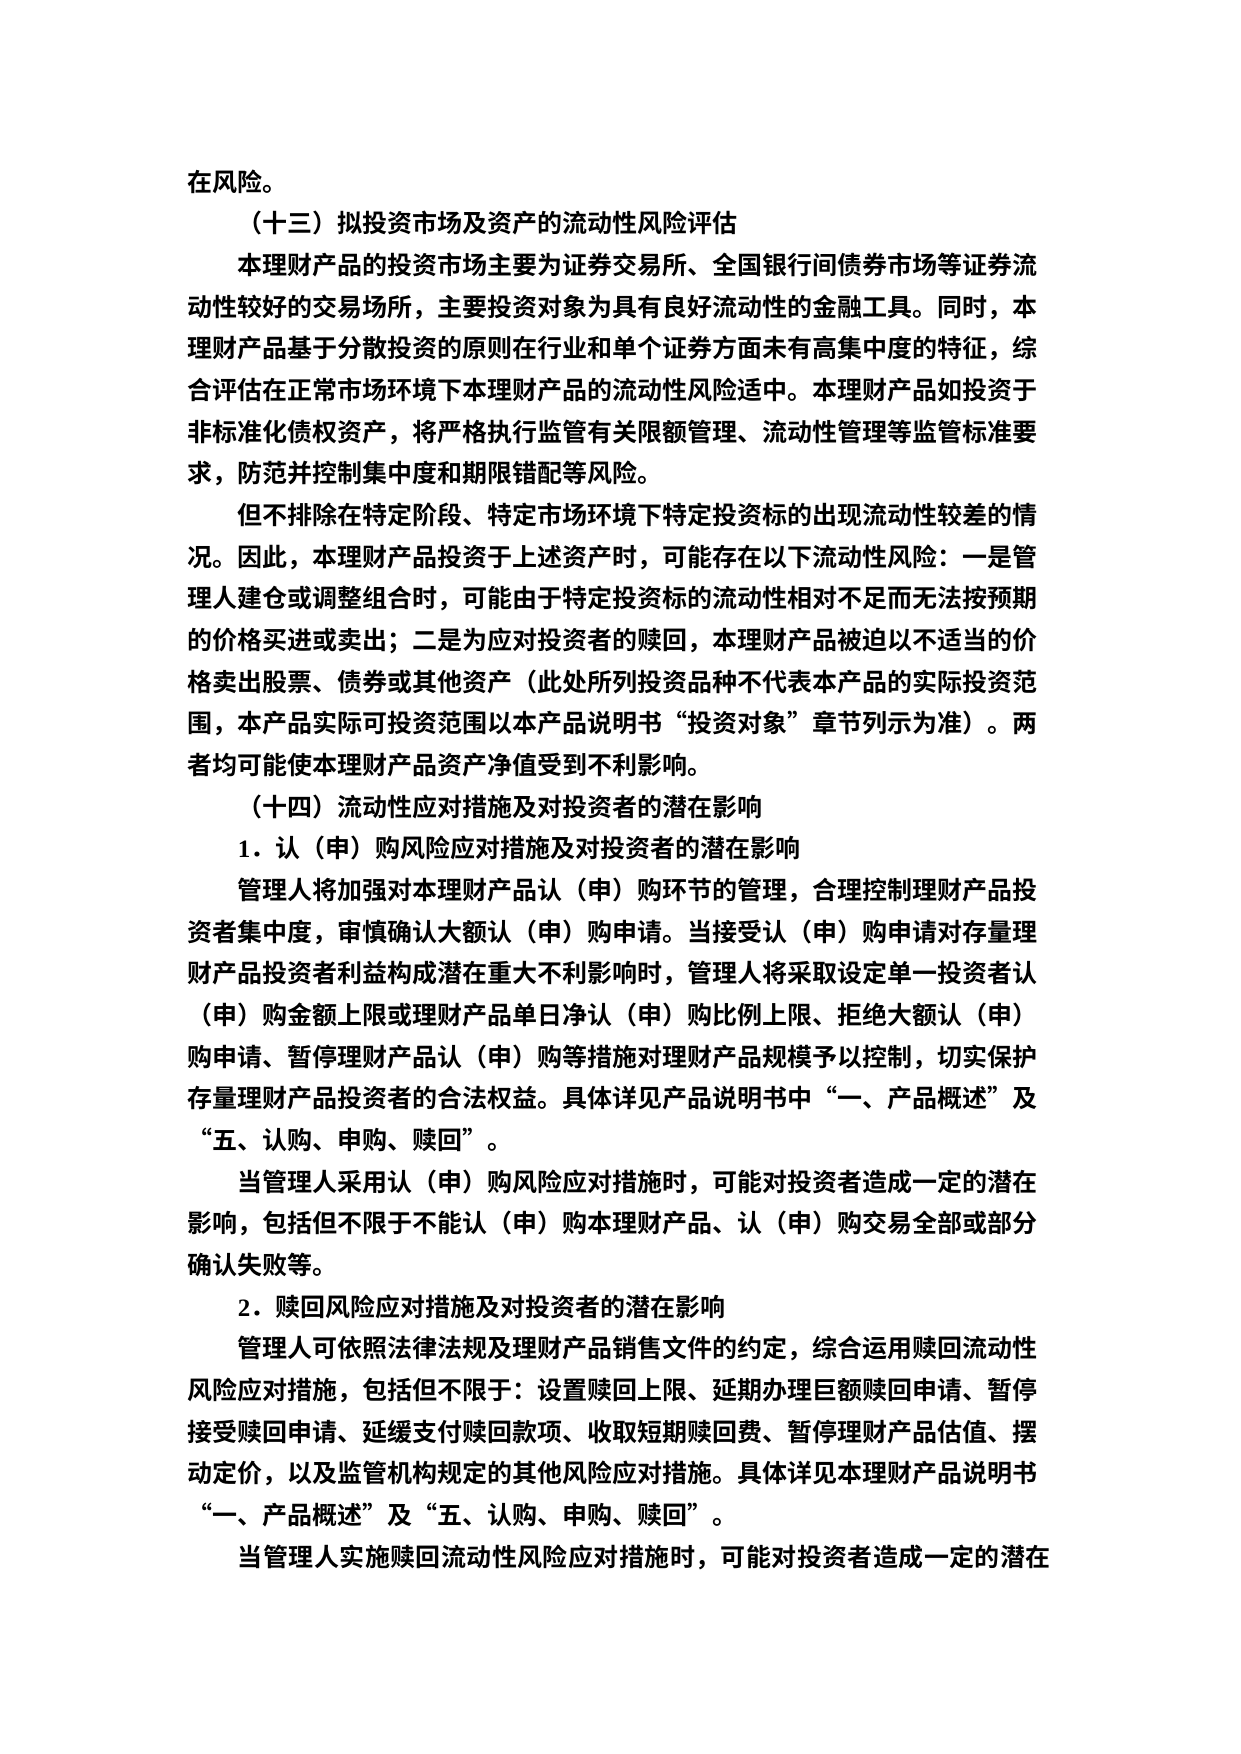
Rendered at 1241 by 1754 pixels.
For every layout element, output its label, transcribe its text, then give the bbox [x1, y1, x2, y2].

text 1．认（申）购风险应对措施及对投资者的潜在影响 [187, 829, 1053, 865]
text 2．赎回风险应对措施及对投资者的潜在影响 [187, 1287, 1053, 1323]
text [187, 162, 1053, 198]
text 当管理人采用认（申）购风险应对措施时，可能对投资者造成一定的潜在影响，包括但不限于不能认（申）购本理财产品、认（申）购交易全部或部分确认失败等。 [187, 1162, 1053, 1282]
text 本理财产品的投资市场主要为证券交易所、全国银行间债券市场等证券流动性较好的交易场所，主要投资对象为具有良好流动性的金融工具。同时，本理财产品基于分散投资的原则在行业和单个证券方面未有高集中度的特征，综合评估在正常市场环境下本理财产品的流动性风险适中。本理财产品如投资于非标准化债权资产，将严格执行监管有关限额管理、流动性管理等监管标准要求，防范并控制集中度和期限错配等风险。 [187, 245, 1053, 490]
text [187, 1537, 1053, 1573]
text （十三）拟投资市场及资产的流动性风险评估 [187, 204, 1053, 240]
text 管理人可依照法律法规及理财产品销售文件的约定，综合运用赎回流动性风险应对措施，包括但不限于：设置赎回上限、延期办理巨额赎回申请、暂停接受赎回申请、延缓支付赎回款项、收取短期赎回费、暂停理财产品估值、摆动定价，以及监管机构规定的其他风险应对措施。具体详见本理财产品说明书“一、产品概述”及“五、认购、申购、赎回”。 [187, 1329, 1053, 1532]
text 管理人将加强对本理财产品认（申）购环节的管理，合理控制理财产品投资者集中度，审慎确认大额认（申）购申请。当接受认（申）购申请对存量理财产品投资者利益构成潜在重大不利影响时，管理人将采取设定单一投资者认（申）购金额上限或理财产品单日净认（申）购比例上限、拒绝大额认（申）购申请、暂停理财产品认（申）购等措施对理财产品规模予以控制，切实保护存量理财产品投资者的合法权益。具体详见产品说明书中“一、产品概述”及“五、认购、申购、赎回”。 [187, 870, 1053, 1157]
text （十四）流动性应对措施及对投资者的潜在影响 [187, 787, 1053, 823]
text 但不排除在特定阶段、特定市场环境下特定投资标的出现流动性较差的情况。因此，本理财产品投资于上述资产时，可能存在以下流动性风险：一是管理人建仓或调整组合时，可能由于特定投资标的流动性相对不足而无法按预期的价格买进或卖出；二是为应对投资者的赎回，本理财产品被迫以不适当的价格卖出股票、债券或其他资产（此处所列投资品种不代表本产品的实际投资范围，本产品实际可投资范围以本产品说明书“投资对象”章节列示为准）。两者均可能使本理财产品资产净值受到不利影响。 [187, 495, 1053, 782]
